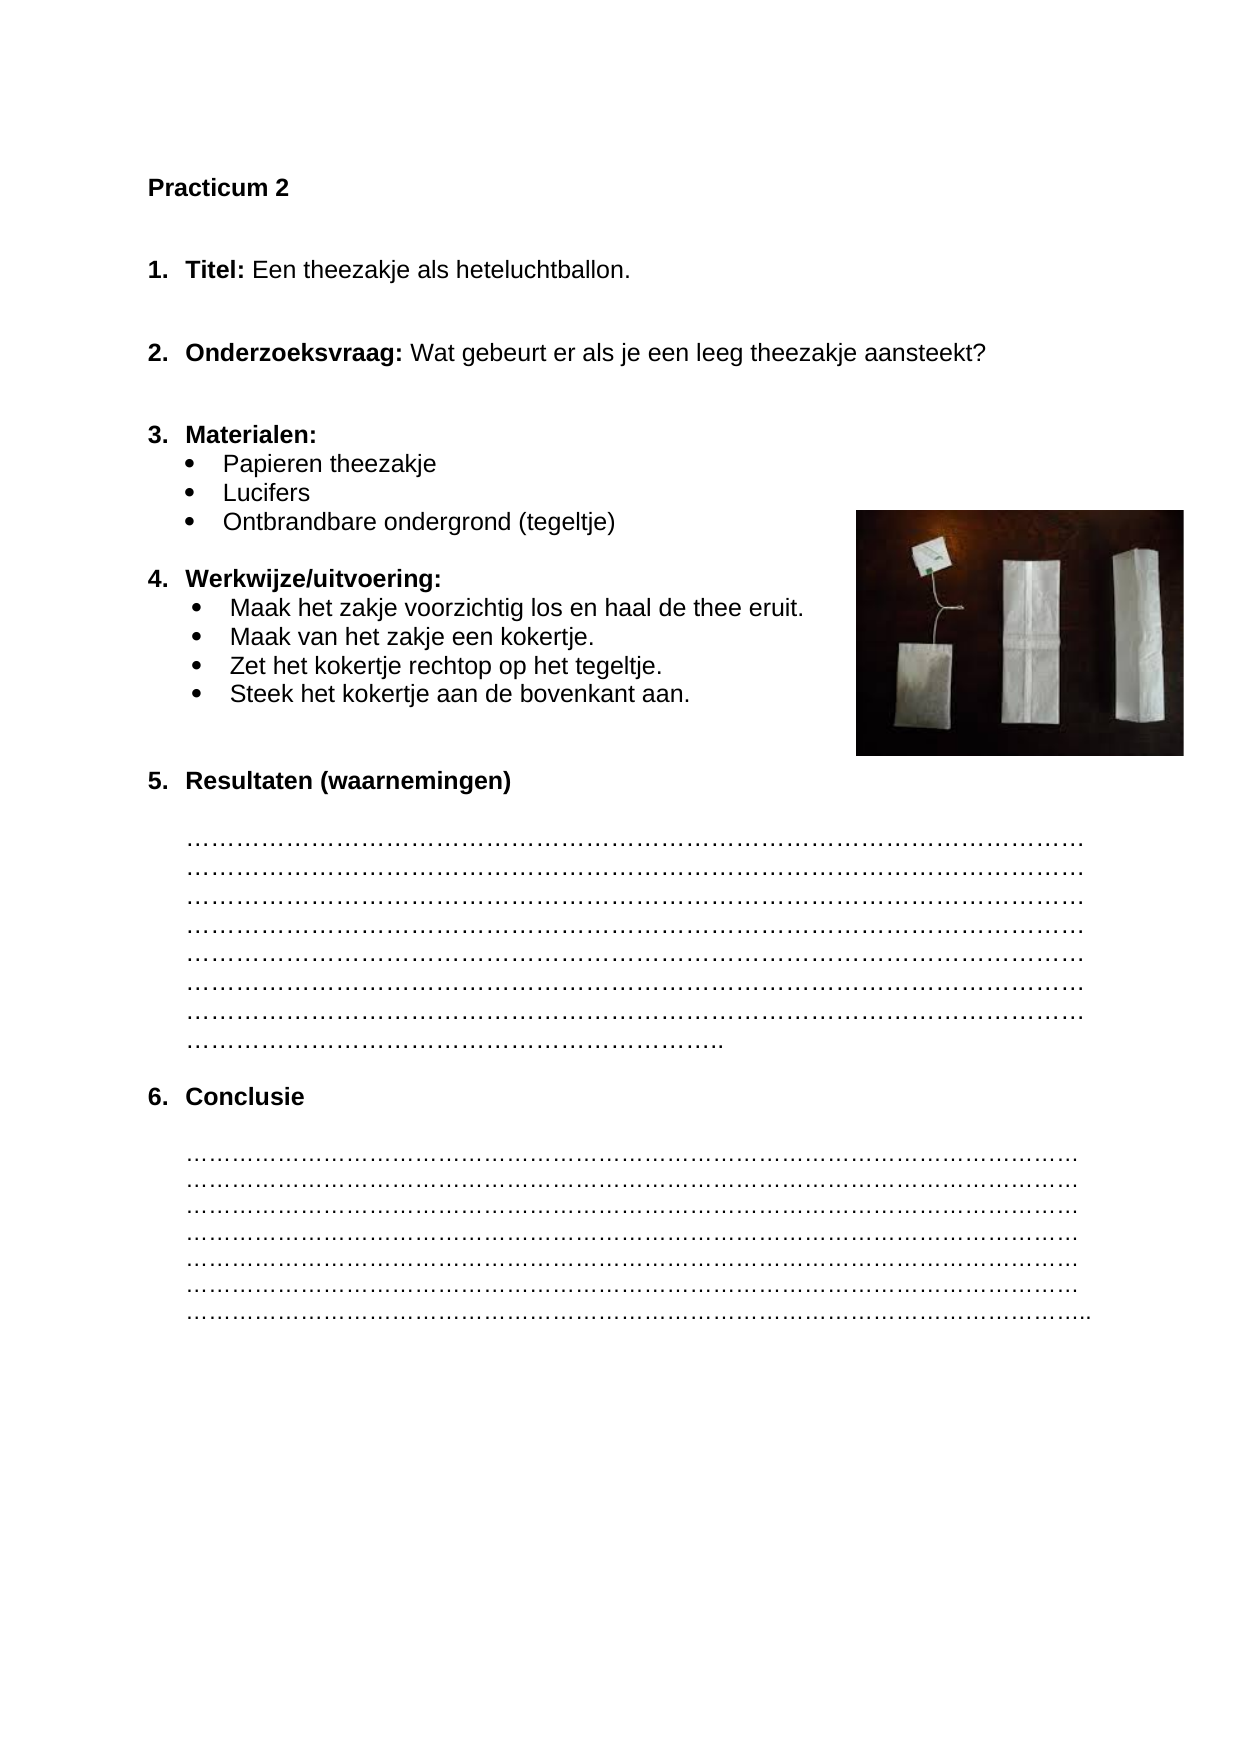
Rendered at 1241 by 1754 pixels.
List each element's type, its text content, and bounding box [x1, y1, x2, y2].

list Conclusie [148, 1082, 1093, 1111]
picture [856, 510, 1184, 756]
list Werkwijze/uitvoering: [148, 564, 856, 593]
list ……………………………………………………………………………………………………………………………………………………………………………………………………………………………………………………………………………………………………………………………………………………………………………………………………………………………………………………………………………………………………………………………………………………………………………………………………………………………………………………………………………………………………………………………………………………….. [185, 823, 1093, 1053]
text Practicum 2 [148, 173, 1093, 201]
list Ontbrandbare ondergrond (tegeltje) [185, 507, 1093, 535]
list ……………………………………………………………………………………………………………………………………………………………………………………………………………………………………………………………………………………………………………………………………………………………………………………………………………………………………………………………………………………………………………………………………………………………………………………………………………………………………………………………………………………………………………………………………………………….. [185, 1139, 1093, 1324]
list Maak van het zakje een kokertje. [192, 622, 856, 651]
list Papieren theezakje [185, 449, 1093, 478]
list Resultaten (waarnemingen) [148, 766, 1093, 794]
list Maak het zakje voorzichtig los en haal de thee eruit. [192, 593, 856, 622]
list Steek het kokertje aan de bovenkant aan. [192, 679, 856, 708]
list Titel: Een theezakje als heteluchtballon. [148, 255, 1093, 284]
list Onderzoeksvraag: Wat gebeurt er als je een leeg theezakje aansteekt? [148, 338, 1093, 366]
list Materialen: [148, 420, 1093, 449]
list Lucifers [185, 478, 1093, 507]
list Zet het kokertje rechtop op het tegeltje. [192, 651, 856, 679]
